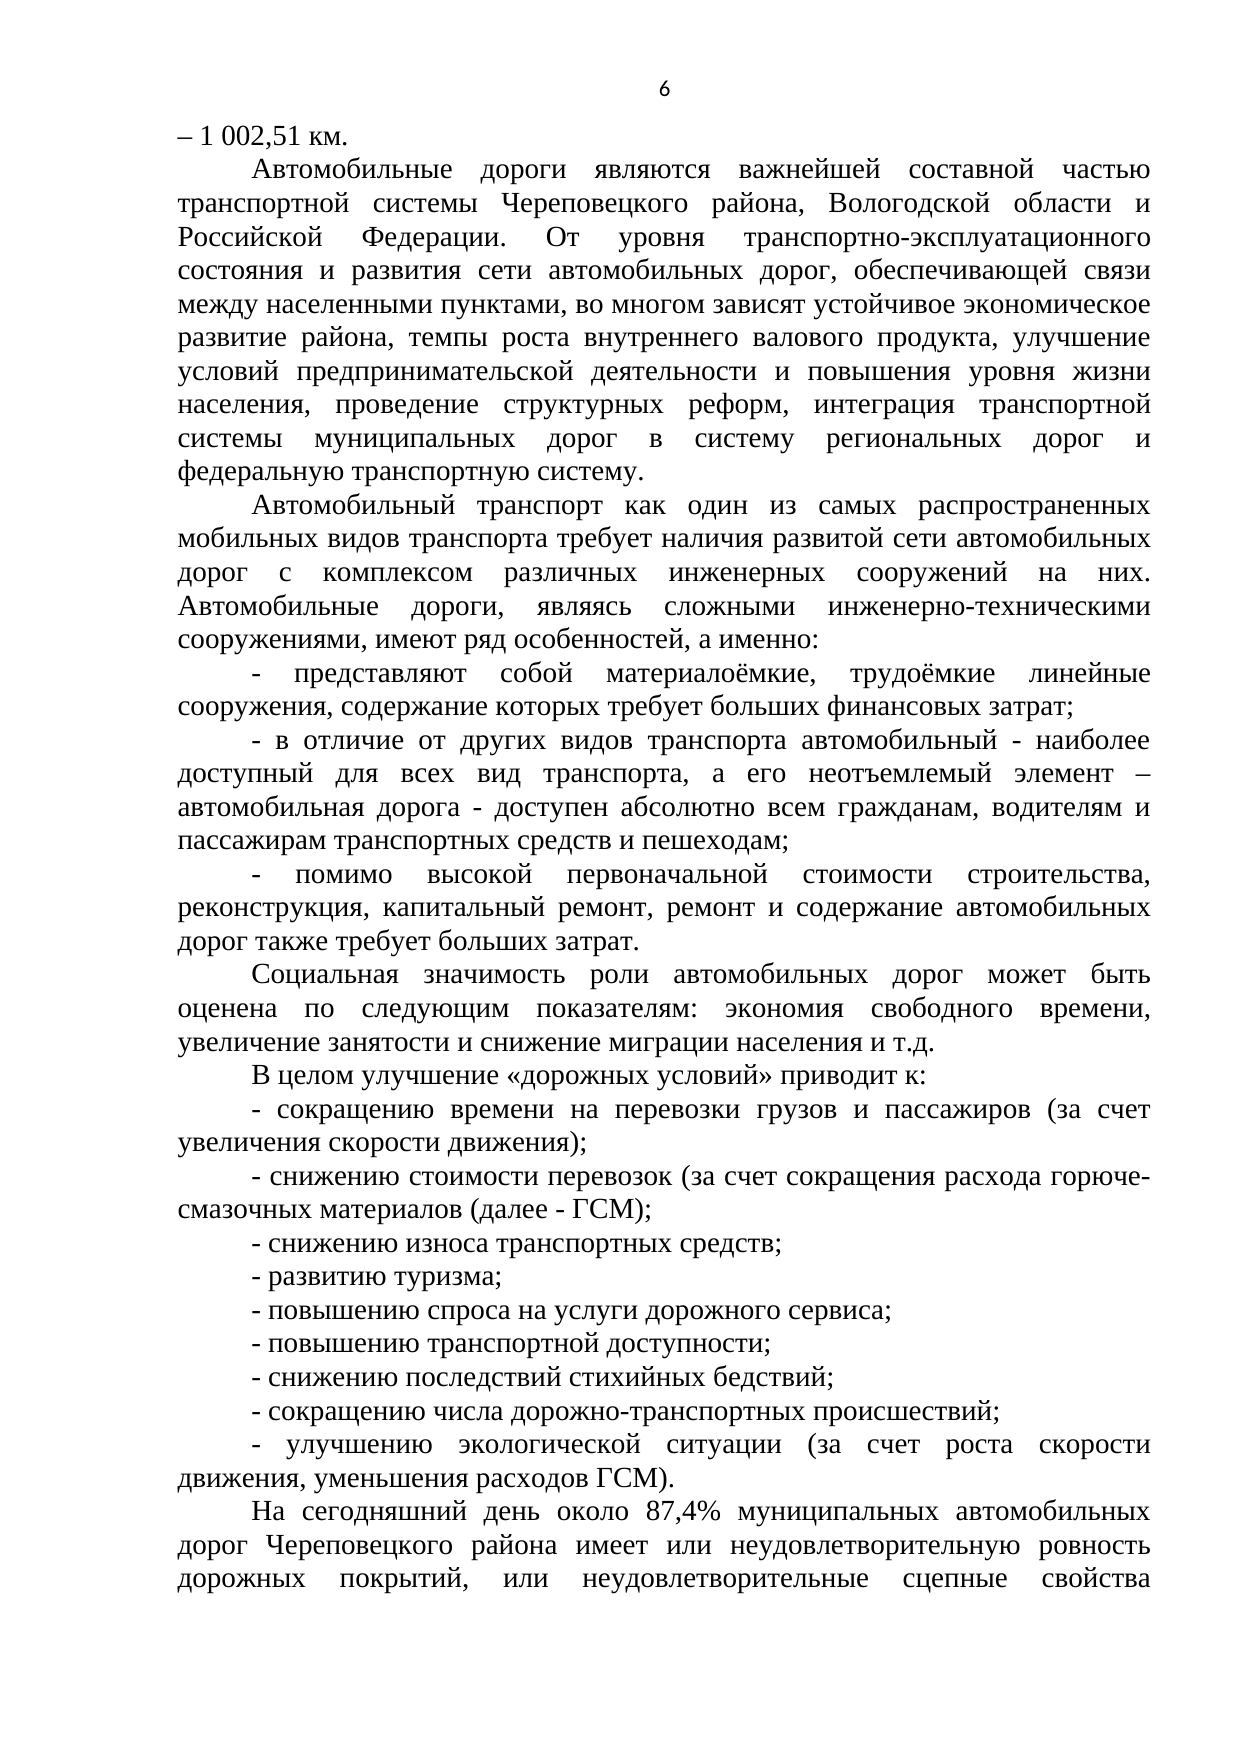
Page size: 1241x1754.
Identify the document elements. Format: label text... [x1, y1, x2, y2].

text Автомобильный транспорт как один из самых распространенных мобильных видов транспорта требует наличия развитой сети автомобильных дорог с комплексом различных инженерных сооружений на них. Автомобильные дороги, являясь сложными инженерно-техническими сооружениями, имеют ряд особенностей, а именно: [177, 487, 1152, 655]
text - развитию туризма; [177, 1258, 1152, 1292]
text - помимо высокой первоначальной стоимости строительства, реконструкция, капитальный ремонт, ремонт и содержание автомобильных дорог также требует больших затрат. [177, 856, 1152, 957]
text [177, 1493, 1152, 1594]
text Социальная значимость роли автомобильных дорог может быть оценена по следующим показателям: экономия свободного времени, увеличение занятости и снижение миграции населения и т.д. [177, 957, 1152, 1057]
text Автомобильные дороги являются важнейшей составной частью транспортной системы Череповецкого района, Вологодской области и Российской Федерации. От уровня транспортно-эксплуатационного состояния и развития сети автомобильных дорог, обеспечивающей связи между населенными пунктами, во многом зависят устойчивое экономическое развитие района, темпы роста внутреннего валового продукта, улучшение условий предпринимательской деятельности и повышения уровня жизни населения, проведение структурных реформ, интеграция транспортной системы муниципальных дорог в систему региональных дорог и федеральную транспортную систему. [177, 152, 1152, 487]
text - снижению стоимости перевозок (за счет сокращения расхода горюче-смазочных материалов (далее - ГСМ); [177, 1158, 1152, 1225]
text - представляют собой материалоёмкие, трудоёмкие линейные сооружения, содержание которых требует больших финансовых затрат; [177, 655, 1152, 722]
text - сокращению времени на перевозки грузов и пассажиров (за счет увеличения скорости движения); [177, 1091, 1152, 1158]
text - снижению износа транспортных средств; [177, 1225, 1152, 1258]
text В целом улучшение «дорожных условий» приводит к: [177, 1057, 1152, 1091]
text - повышению транспортной доступности; [177, 1326, 1152, 1359]
text - снижению последствий стихийных бедствий; [177, 1359, 1152, 1393]
text - сокращению числа дорожно-транспортных происшествий; [177, 1393, 1152, 1426]
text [177, 118, 1152, 152]
text - в отличие от других видов транспорта автомобильный - наиболее доступный для всех вид транспорта, а его неотъемлемый элемент – автомобильная дорога - доступен абсолютно всем гражданам, водителям и пассажирам транспортных средств и пешеходам; [177, 722, 1152, 856]
text - улучшению экологической ситуации (за счет роста скорости движения, уменьшения расходов ГСМ). [177, 1426, 1152, 1493]
text - повышению спроса на услуги дорожного сервиса; [177, 1292, 1152, 1326]
